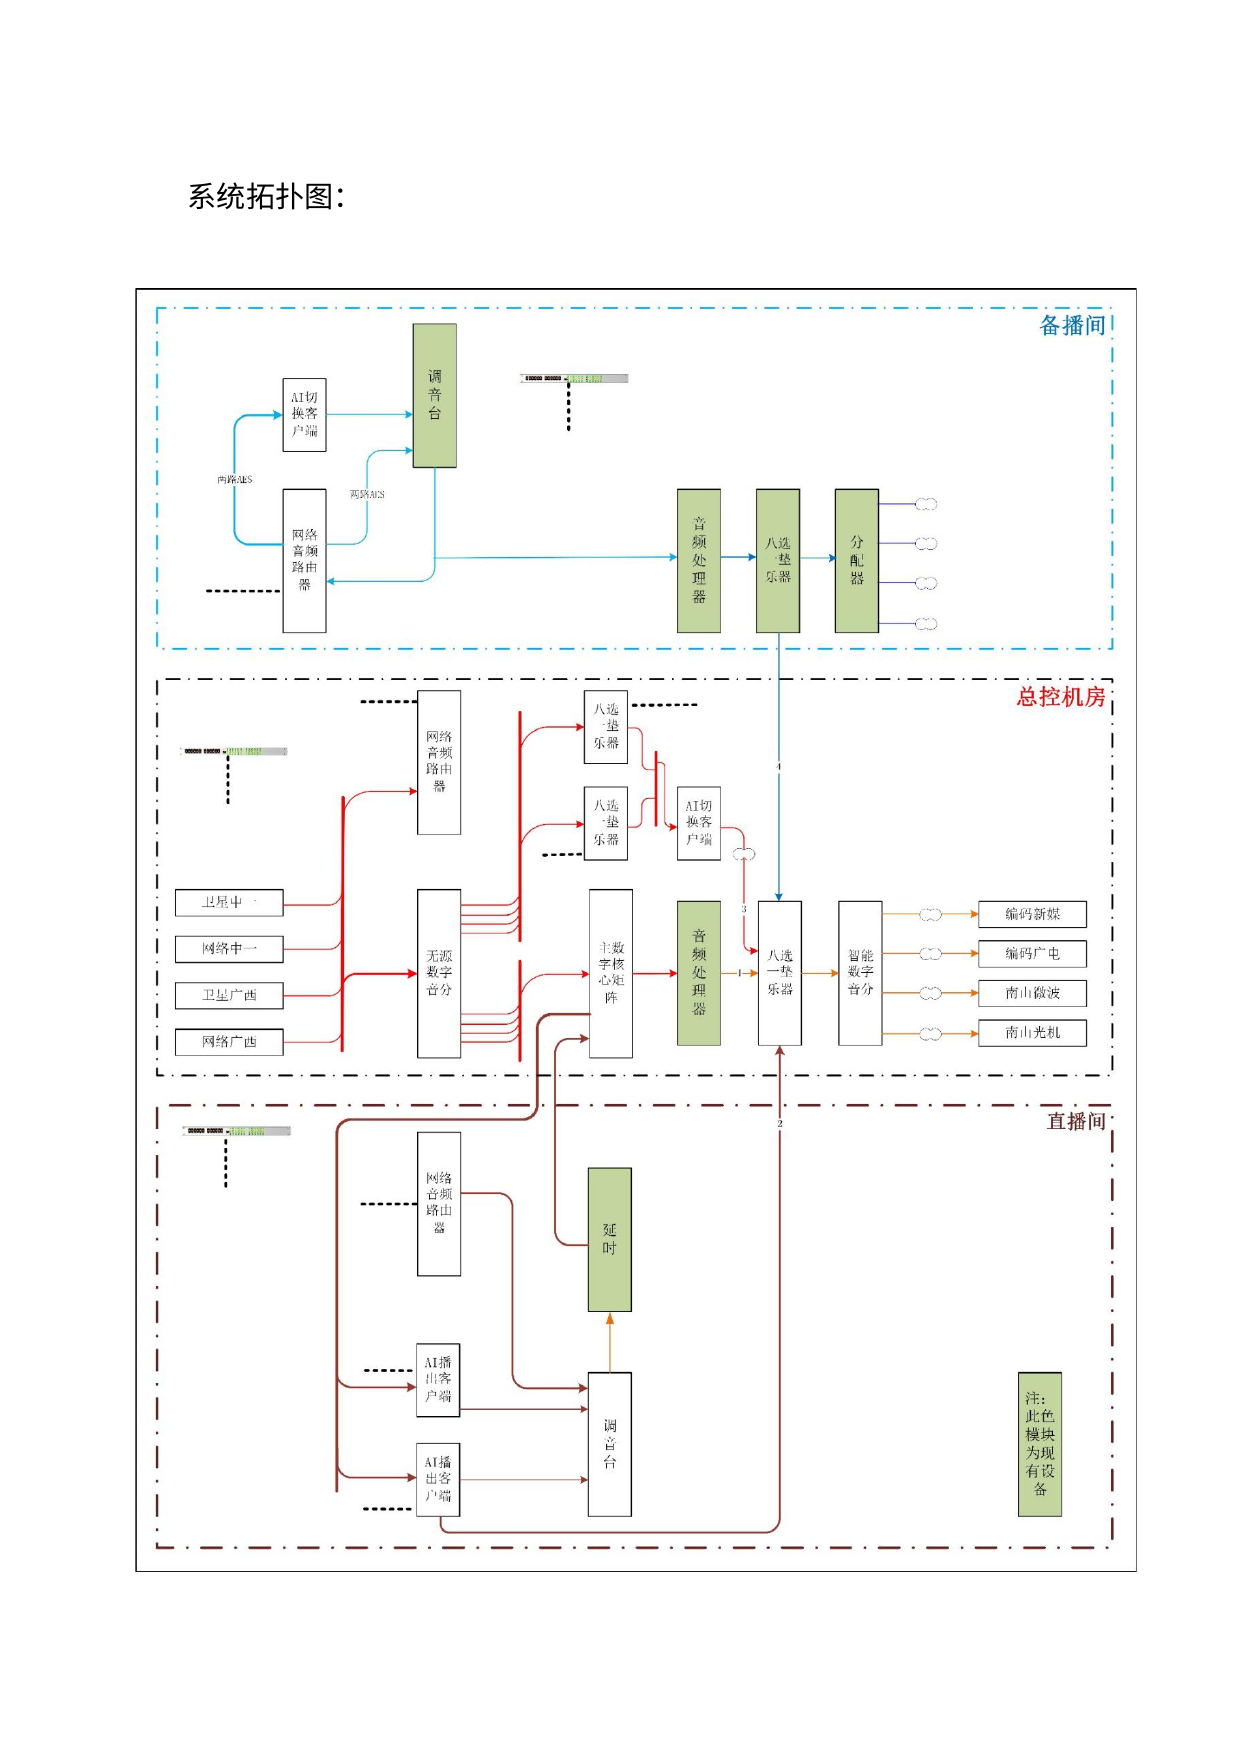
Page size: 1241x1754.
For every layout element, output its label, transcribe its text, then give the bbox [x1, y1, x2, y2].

text 系统拓扑图： [187, 162, 1053, 227]
picture [135, 288, 1137, 1572]
